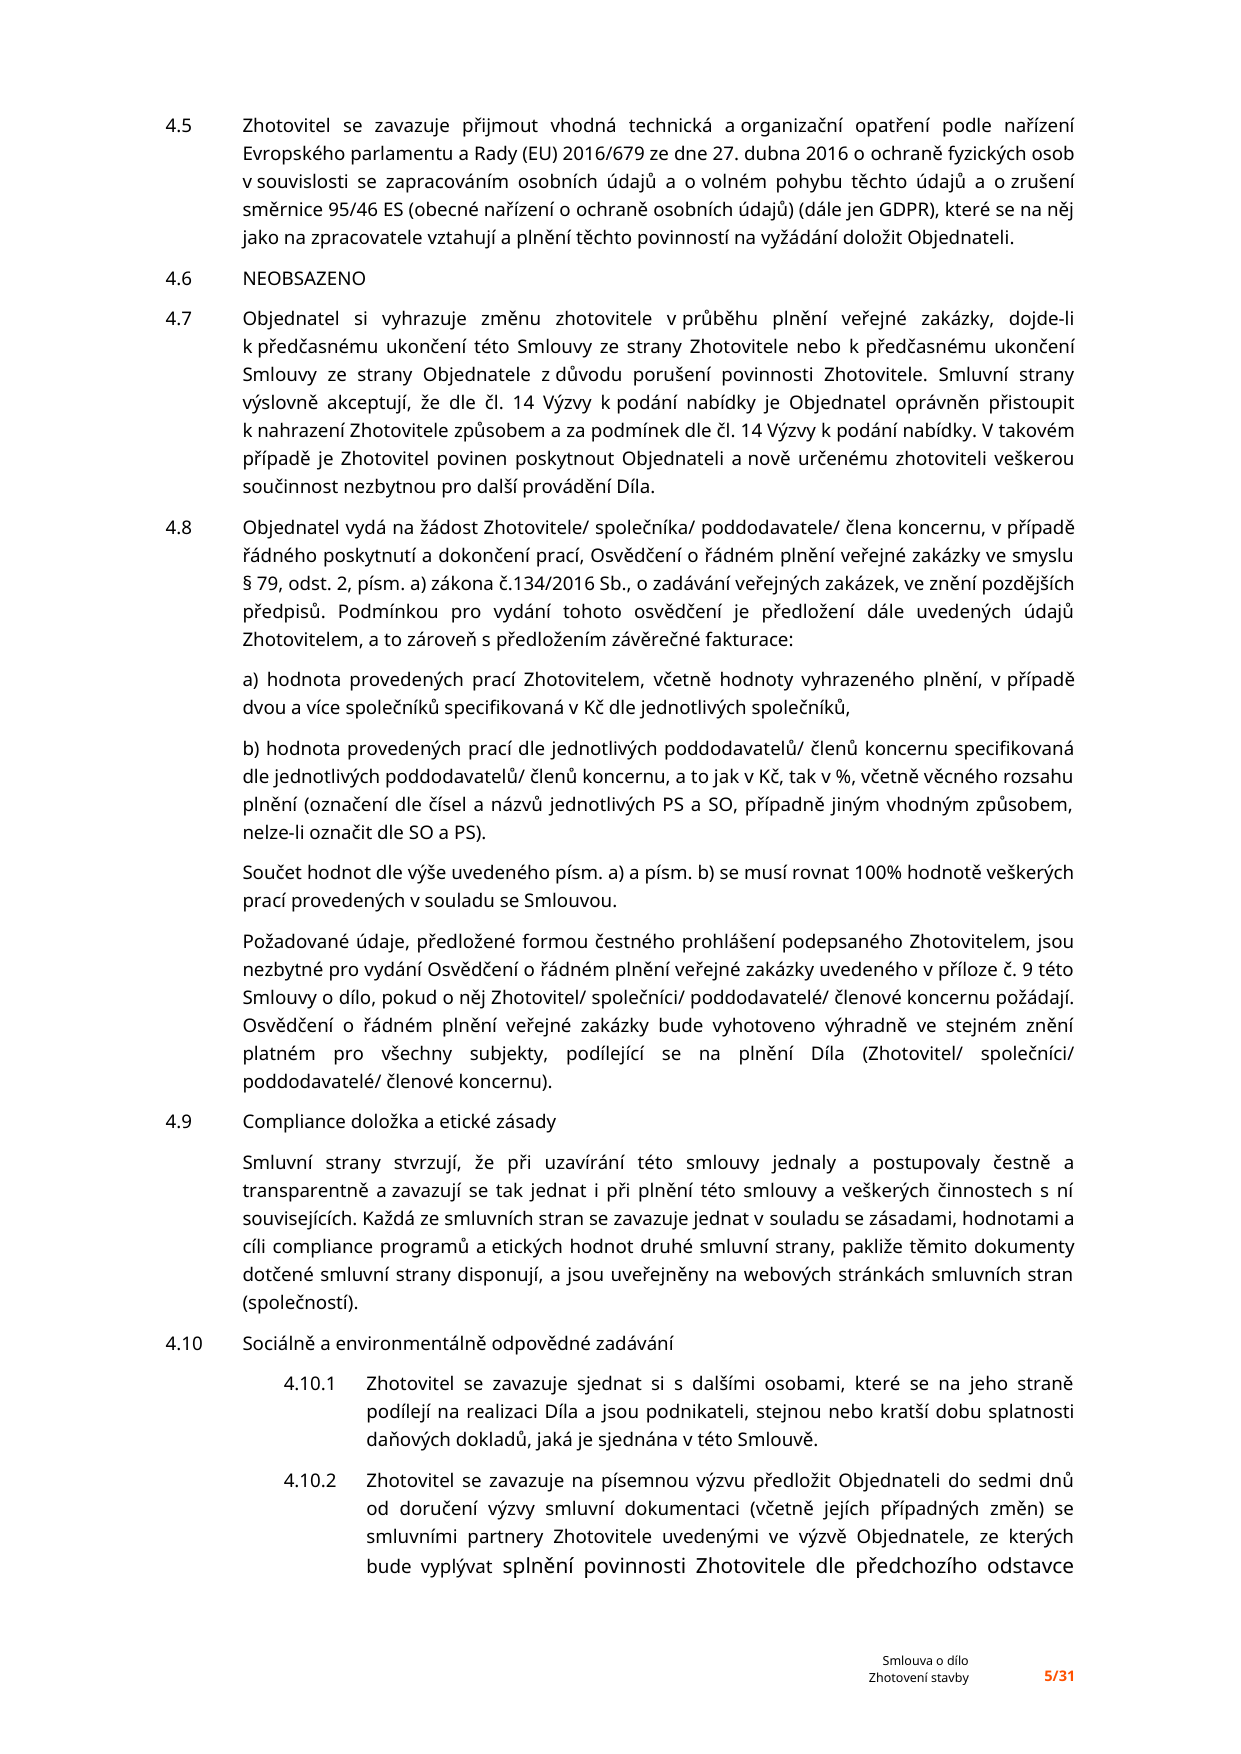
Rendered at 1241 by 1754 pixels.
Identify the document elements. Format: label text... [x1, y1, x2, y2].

list Smluvní strany stvrzují, že při uzavírání této smlouvy jednaly a postupovaly čestně a transparentně a zavazují se tak jednat i při plnění této smlouvy a veškerých činnostech s ní souvisejících. Každá ze smluvních stran se zavazuje jednat v souladu se zásadami, hodnotami a cíli compliance programů a etických hodnot druhé smluvní strany, pakliže těmito dokumenty dotčené smluvní strany disponují, a jsou uveřejněny na webových stránkách smluvních stran (společností). [242, 1149, 1075, 1315]
list a) hodnota provedených prací Zhotovitelem, včetně hodnoty vyhrazeného plnění, v případě dvou a více společníků specifikovaná v Kč dle jednotlivých společníků, [242, 667, 1075, 720]
text NEOBSAZENO [165, 265, 1075, 290]
text Objednatel si vyhrazuje změnu zhotovitele v průběhu plnění veřejné zakázky, dojde-li k předčasnému ukončení této Smlouvy ze strany Zhotovitele nebo k předčasnému ukončení Smlouvy ze strany Objednatele z důvodu porušení povinnosti Zhotovitele. Smluvní strany výslovně akceptují, že dle čl. 14 Výzvy k podání nabídky je Objednatel oprávněn přistoupit k nahrazení Zhotovitele způsobem a za podmínek dle čl. 14 Výzvy k podání nabídky. V takovém případě je Zhotovitel povinen poskytnout Objednateli a nově určenému zhotoviteli veškerou součinnost nezbytnou pro další provádění Díla. [165, 305, 1075, 499]
text Compliance doložka a etické zásady [165, 1109, 1075, 1134]
text Objednatel vydá na žádost Zhotovitele/ společníka/ poddodavatele/ člena koncernu, v případě řádného poskytnutí a dokončení prací, Osvědčení o řádném plnění veřejné zakázky ve smyslu § 79, odst. 2, písm. a) zákona č.134/2016 Sb., o zadávání veřejných zakázek, ve znění pozdějších předpisů. Podmínkou pro vydání tohoto osvědčení je předložení dále uvedených údajů Zhotovitelem, a to zároveň s předložením závěrečné fakturace: [165, 514, 1075, 652]
list b) hodnota provedených prací dle jednotlivých poddodavatelů/ členů koncernu specifikovaná dle jednotlivých poddodavatelů/ členů koncernu, a to jak v Kč, tak v %, včetně věcného rozsahu plnění (označení dle čísel a názvů jednotlivých PS a SO, případně jiným vhodným způsobem, nelze-li označit dle SO a PS). [242, 735, 1075, 845]
text Zhotovitel se zavazuje přijmout vhodná technická a organizační opatření podle nařízení Evropského parlamentu a Rady (EU) 2016/679 ze dne 27. dubna 2016 o ochraně fyzických osob v souvislosti se zapracováním osobních údajů a o volném pohybu těchto údajů a o zrušení směrnice 95/46 ES (obecné nařízení o ochraně osobních údajů) (dále jen GDPR), které se na něj jako na zpracovatele vztahují a plnění těchto povinností na vyžádání doložit Objednateli. [165, 112, 1075, 250]
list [283, 1467, 1075, 1580]
list Sociálně a environmentálně odpovědné zadávání [165, 1330, 1075, 1356]
list Požadované údaje, předložené formou čestného prohlášení podepsaného Zhotovitelem, jsou nezbytné pro vydání Osvědčení o řádném plnění veřejné zakázky uvedeného v příloze č. 9 této Smlouvy o dílo, pokud o něj Zhotovitel/ společníci/ poddodavatelé/ členové koncernu požádají. Osvědčení o řádném plnění veřejné zakázky bude vyhotoveno výhradně ve stejném znění platném pro všechny subjekty, podílející se na plnění Díla (Zhotovitel/ společníci/ poddodavatelé/ členové koncernu). [242, 928, 1075, 1094]
list Součet hodnot dle výše uvedeného písm. a) a písm. b) se musí rovnat 100% hodnotě veškerých prací provedených v souladu se Smlouvou. [242, 860, 1075, 913]
list Zhotovitel se zavazuje sjednat si s dalšími osobami, které se na jeho straně podílejí na realizaci Díla a jsou podnikateli, stejnou nebo kratší dobu splatnosti daňových dokladů, jaká je sjednána v této Smlouvě. [283, 1371, 1075, 1452]
